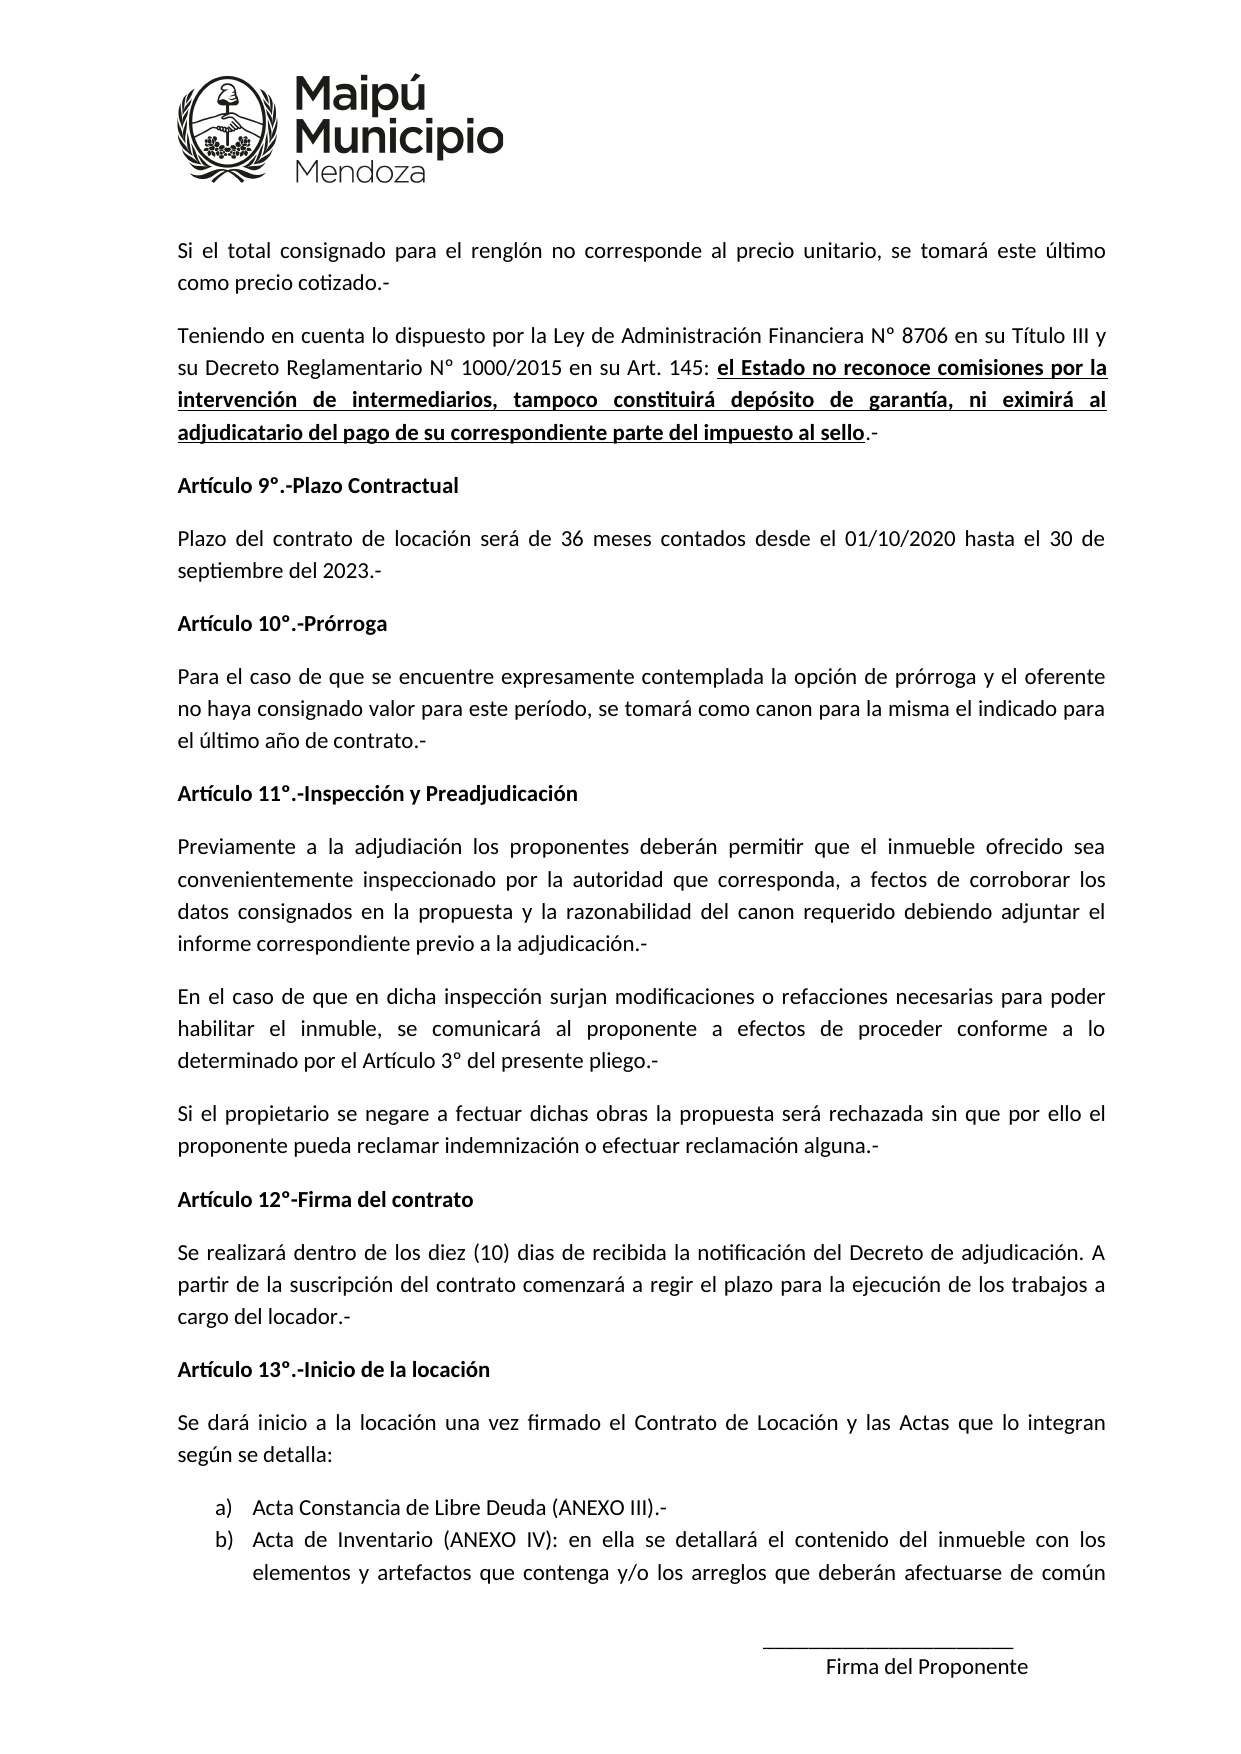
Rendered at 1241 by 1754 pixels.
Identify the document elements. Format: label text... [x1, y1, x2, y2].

text Teniendo en cuenta lo dispuesto por la Ley de Administración Financiera Nº 8706 en su Título III y su Decreto Reglamentario Nº 1000/2015 en su Art. 145: el Estado no reconoce comisiones por la intervención de intermediarios, tampoco constituirá depósito de garantía, ni eximirá al adjudicatario del pago de su correspondiente parte del impuesto al sello.- [177, 411, 1107, 446]
text Artículo 9º.-Plazo Contractual [177, 471, 1107, 499]
text Para el caso de que se encuentre expresamente contemplada la opción de prórroga y el oferente no haya consignado valor para este período, se tomará como canon para la misma el indicado para el último año de contrato.- [177, 662, 1107, 754]
text En el caso de que en dicha inspección surjan modificaciones o refacciones necesarias para poder habilitar el inmuble, se comunicará al proponente a efectos de proceder conforme a lo determinado por el Artículo 3º del presente pliego.- [177, 982, 1107, 1074]
text Artículo 13º.-Inicio de la locación [177, 1355, 1107, 1383]
list Acta Constancia de Libre Deuda (ANEXO III).- [215, 1493, 1107, 1521]
text Se realizará dentro de los diez (10) dias de recibida la notificación del Decreto de adjudicación. A partir de la suscripción del contrato comenzará a regir el plazo para la ejecución de los trabajos a cargo del locador.- [177, 1238, 1107, 1330]
picture [177, 73, 504, 183]
text Plazo del contrato de locación será de 36 meses contados desde el 01/10/2020 hasta el 30 de septiembre del 2023.- [177, 524, 1107, 584]
text Si el total consignado para el renglón no corresponde al precio unitario, se tomará este último como precio cotizado.- [177, 236, 1107, 296]
text Previamente a la adjudiación los proponentes deberán permitir que el inmueble ofrecido sea convenientemente inspeccionado por la autoridad que corresponda, a fectos de corroborar los datos consignados en la propuesta y la razonabilidad del canon requerido debiendo adjuntar el informe correspondiente previo a la adjudicación.- [177, 832, 1107, 957]
text Se dará inicio a la locación una vez firmado el Contrato de Locación y las Actas que lo integran según se detalla: [177, 1408, 1107, 1468]
text Artículo 11º.-Inspección y Preadjudicación [177, 779, 1107, 807]
text Teniendo en cuenta lo dispuesto por la Ley de Administración Financiera Nº 8706 en su Título III y su Decreto Reglamentario Nº 1000/2015 en su Art. 145: el Estado no reconoce comisiones por la intervención de intermediarios, tampoco constituirá depósito de garantía, ni eximirá al adjudicatario del pago de su correspondiente parte del impuesto al sello.- [177, 321, 1107, 410]
text Si el propietario se negare a fectuar dichas obras la propuesta será rechazada sin que por ello el proponente pueda reclamar indemnización o efectuar reclamación alguna.- [177, 1099, 1107, 1160]
text Artículo 12º-Firma del contrato [177, 1185, 1107, 1213]
text Artículo 10º.-Prórroga [177, 609, 1107, 637]
